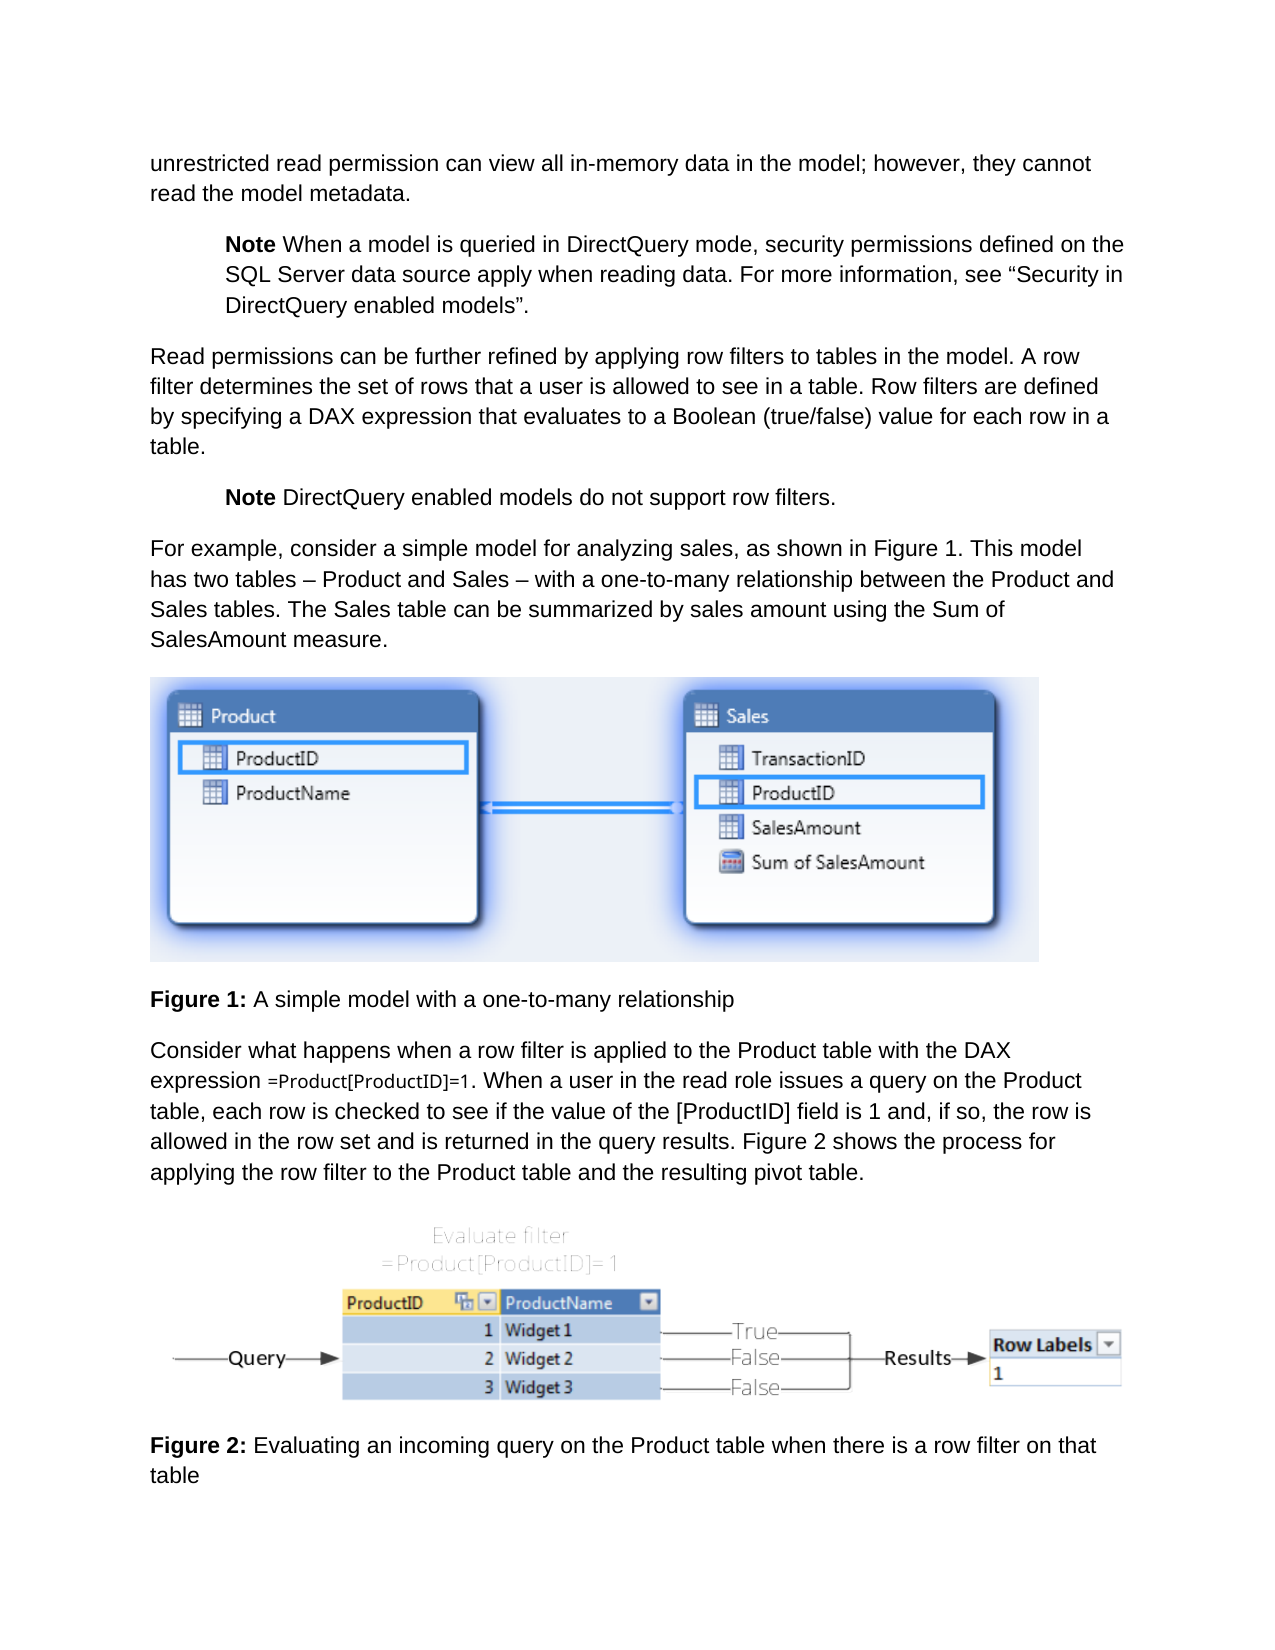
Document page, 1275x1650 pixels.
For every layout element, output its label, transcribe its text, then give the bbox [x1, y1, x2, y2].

text Figure 2: Evaluating an incoming query on the Product table when there is a row filter on that table [150, 1432, 1125, 1488]
text Note When a model is queried in DirectQuery mode, security permissions defined on the SQL Server data source apply when reading data. For more information, see “Security in DirectQuery enabled models”. [225, 231, 1125, 318]
text For example, consider a simple model for analyzing sales, as shown in Figure 1. This model has two tables – Product and Sales – with a one-to-many relationship between the Product and Sales tables. The Sales table can be summarized by sales amount using the Sum of SalesAmount measure. [150, 535, 1125, 652]
picture [150, 677, 1039, 962]
text Figure 1: A simple model with a one-to-many relationship [150, 986, 1125, 1012]
text Consider what happens when a row filter is applied to the Product table with the DAX expression =Product[ProductID]=1. When a user in the read role issues a query on the Product table, each row is checked to see if the value of the [ProductID] field is 1 and, if so, the row is allowed in the row set and is returned in the query results. Figure 2 shows the process for applying the row filter to the Product table and the resulting pivot table. [150, 1037, 1125, 1185]
text Read permissions can be further refined by applying row filters to tables in the model. A row filter determines the set of rows that a user is allowed to see in a table. Row filters are defined by specifying a DAX expression that evaluates to a Boolean (true/false) value for each row in a table. [150, 343, 1125, 460]
text Note DirectQuery enabled models do not support row filters. [225, 484, 1125, 511]
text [150, 150, 1125, 207]
